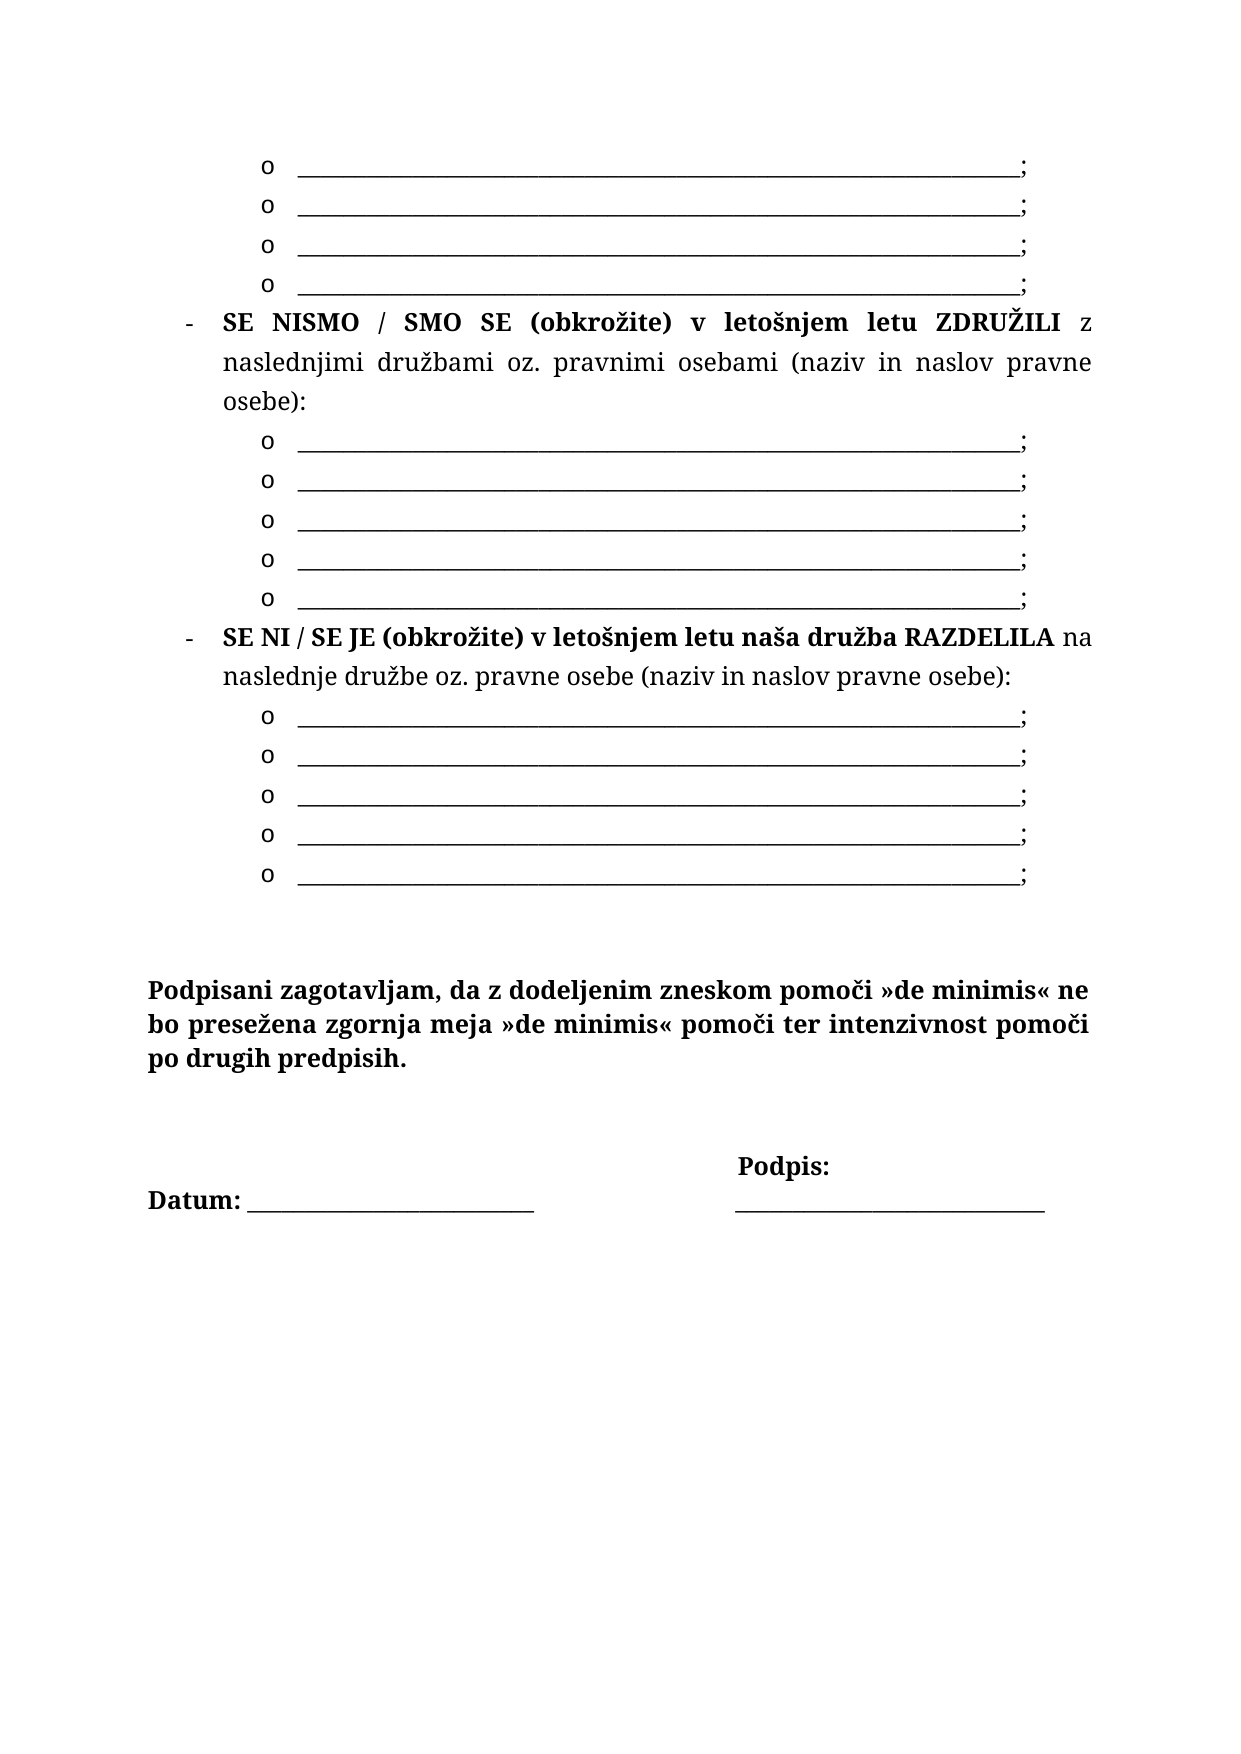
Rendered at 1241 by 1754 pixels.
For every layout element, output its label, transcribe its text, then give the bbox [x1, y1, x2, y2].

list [260, 187, 1093, 221]
list SE NI / SE JE (obkrožite) v letošnjem letu naša družba RAZDELILA na naslednje družbe oz. pravne osebe (naziv in naslov pravne osebe): [185, 619, 1093, 693]
list _______________________________________________________________; [260, 816, 1093, 850]
text Datum: _________________________ ___________________________ [148, 1182, 1090, 1217]
list _______________________________________________________________; [260, 698, 1093, 732]
list SE NISMO / SMO SE (obkrožite) v letošnjem letu ZDRUŽILI z naslednjimi družbami oz. pravnimi osebami (naziv in naslov pravne osebe): [185, 305, 1093, 417]
list _______________________________________________________________; [260, 580, 1093, 614]
list _______________________________________________________________; [260, 737, 1093, 771]
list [260, 148, 1093, 182]
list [260, 226, 1093, 261]
list _______________________________________________________________; [260, 266, 1093, 300]
list _______________________________________________________________; [260, 462, 1093, 496]
list _______________________________________________________________; [260, 855, 1093, 889]
list _______________________________________________________________; [260, 501, 1093, 536]
text Podpis: [664, 1148, 1090, 1182]
text Podpisani zagotavljam, da z dodeljenim zneskom pomoči »de minimis« ne bo presežena zgornja meja »de minimis« pomoči ter intenzivnost pomoči po drugih predpisih. [148, 973, 1090, 1075]
list _______________________________________________________________; [260, 541, 1093, 575]
list _______________________________________________________________; [260, 777, 1093, 811]
list _______________________________________________________________; [260, 423, 1093, 457]
